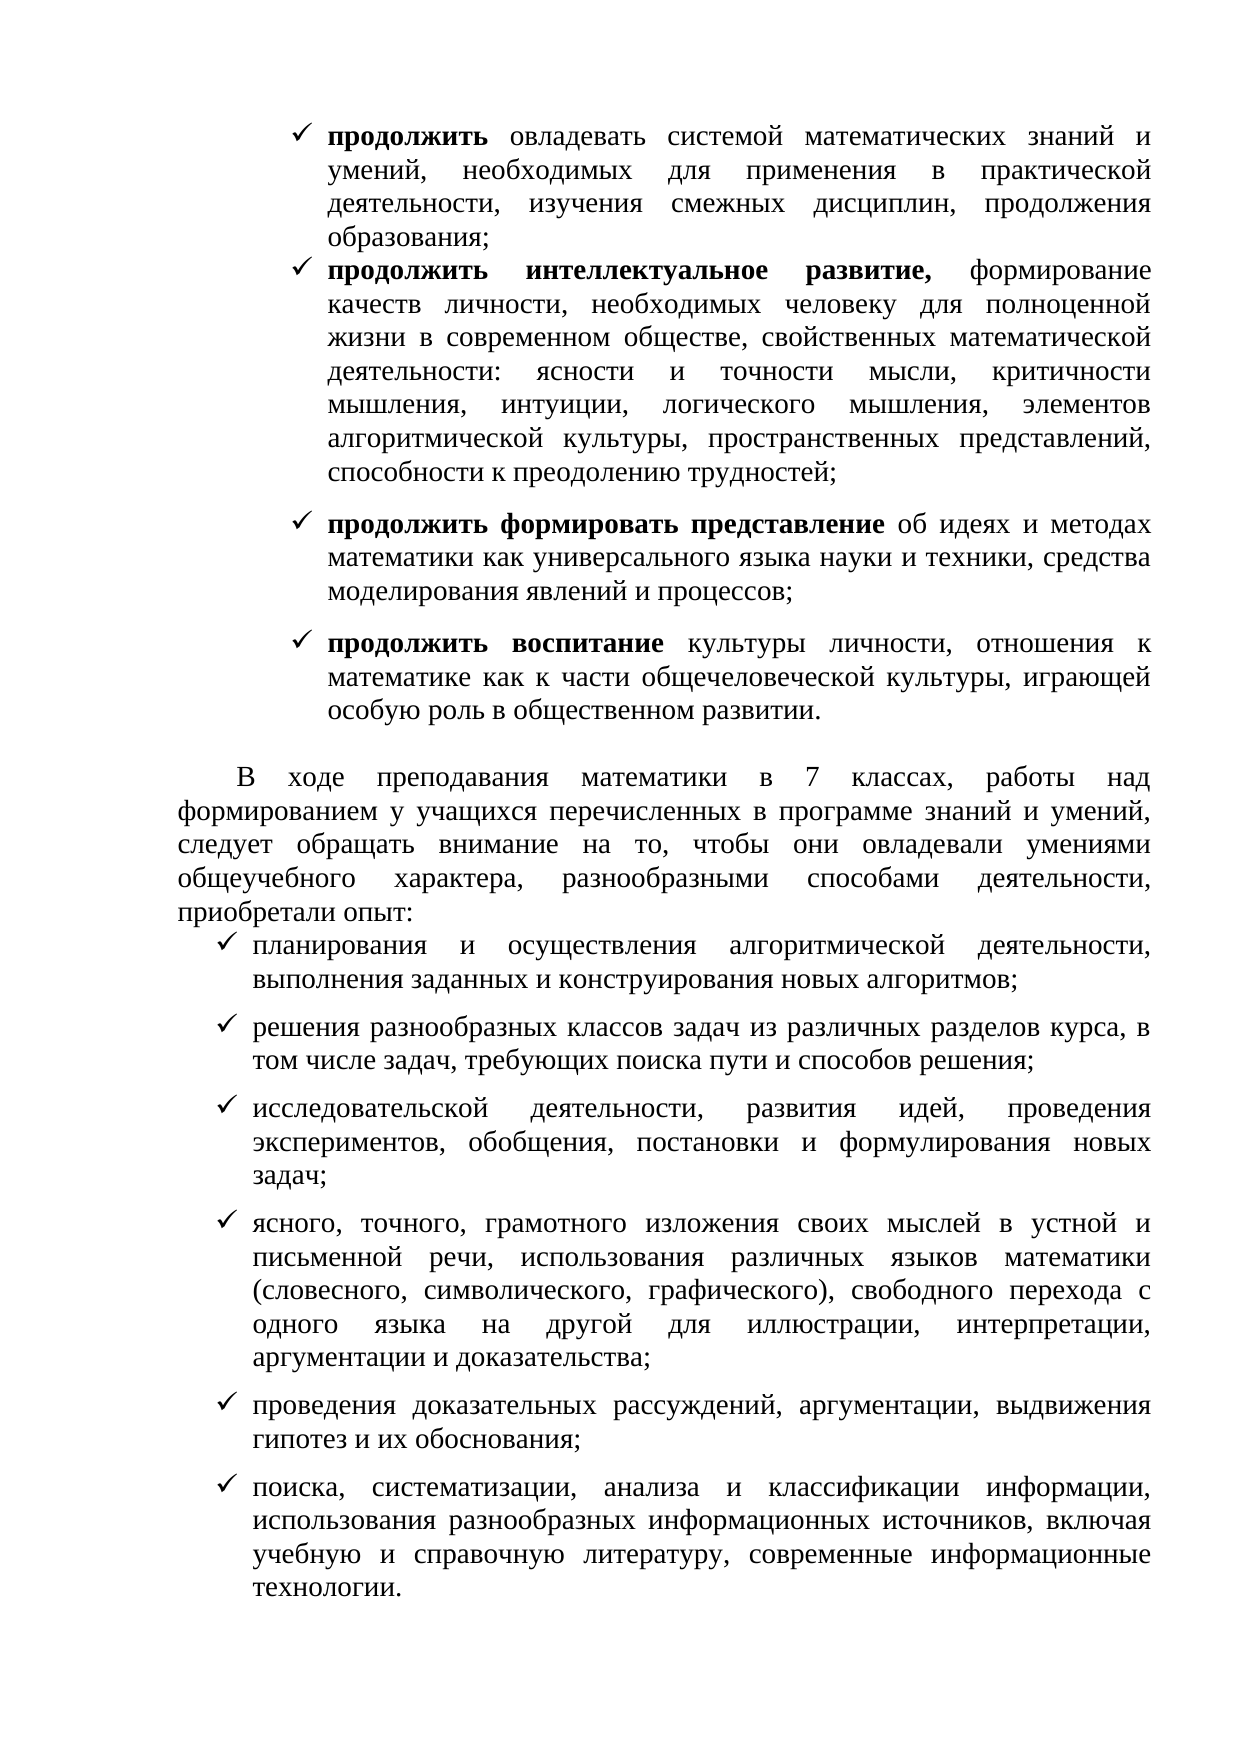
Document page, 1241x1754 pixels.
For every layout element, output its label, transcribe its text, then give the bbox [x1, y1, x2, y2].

list решения разнообразных классов задач из различных разделов курса, в том числе задач, требующих поиска пути и способов решения; [215, 1009, 1152, 1076]
list продолжить формировать представление об идеях и методах математики как универсального языка науки и техники, средства моделирования явлений и процессов; [290, 506, 1152, 607]
list поиска, систематизации, анализа и классификации информации, использования разнообразных информационных источников, включая учебную и справочную литературу, современные информационные технологии. [215, 1469, 1152, 1603]
list исследовательской деятельности, развития идей, проведения экспериментов, обобщения, постановки и формулирования новых задач; [215, 1090, 1152, 1191]
list планирования и осуществления алгоритмической деятельности, выполнения заданных и конструирования новых алгоритмов; [215, 927, 1152, 994]
list продолжить овладевать системой математических знаний и умений, необходимых для применения в практической деятельности, изучения смежных дисциплин, продолжения образования; [290, 118, 1152, 252]
list продолжить интеллектуальное развитие, формирование качеств личности, необходимых человеку для полноценной жизни в современном обществе, свойственных математической деятельности: ясности и точности мысли, критичности мышления, интуиции, логического мышления, элементов алгоритмической культуры, пространственных представлений, способности к преодолению трудностей; [290, 252, 1152, 487]
list проведения доказательных рассуждений, аргументации, выдвижения гипотез и их обоснования; [215, 1387, 1152, 1454]
text В ходе преподавания математики в 7 классах, работы над формированием у учащихся перечисленных в программе знаний и умений, следует обращать внимание на то, чтобы они овладевали умениями общеучебного характера, разнообразными способами деятельности, приобретали опыт: [177, 759, 1152, 927]
list продолжить воспитание культуры личности, отношения к математике как к части общечеловеческой культуры, играющей особую роль в общественном развитии. [290, 625, 1152, 726]
list ясного, точного, грамотного изложения своих мыслей в устной и письменной речи, использования различных языков математики (словесного, символического, графического), свободного перехода с одного языка на другой для иллюстрации, интерпретации, аргументации и доказательства; [215, 1205, 1152, 1373]
